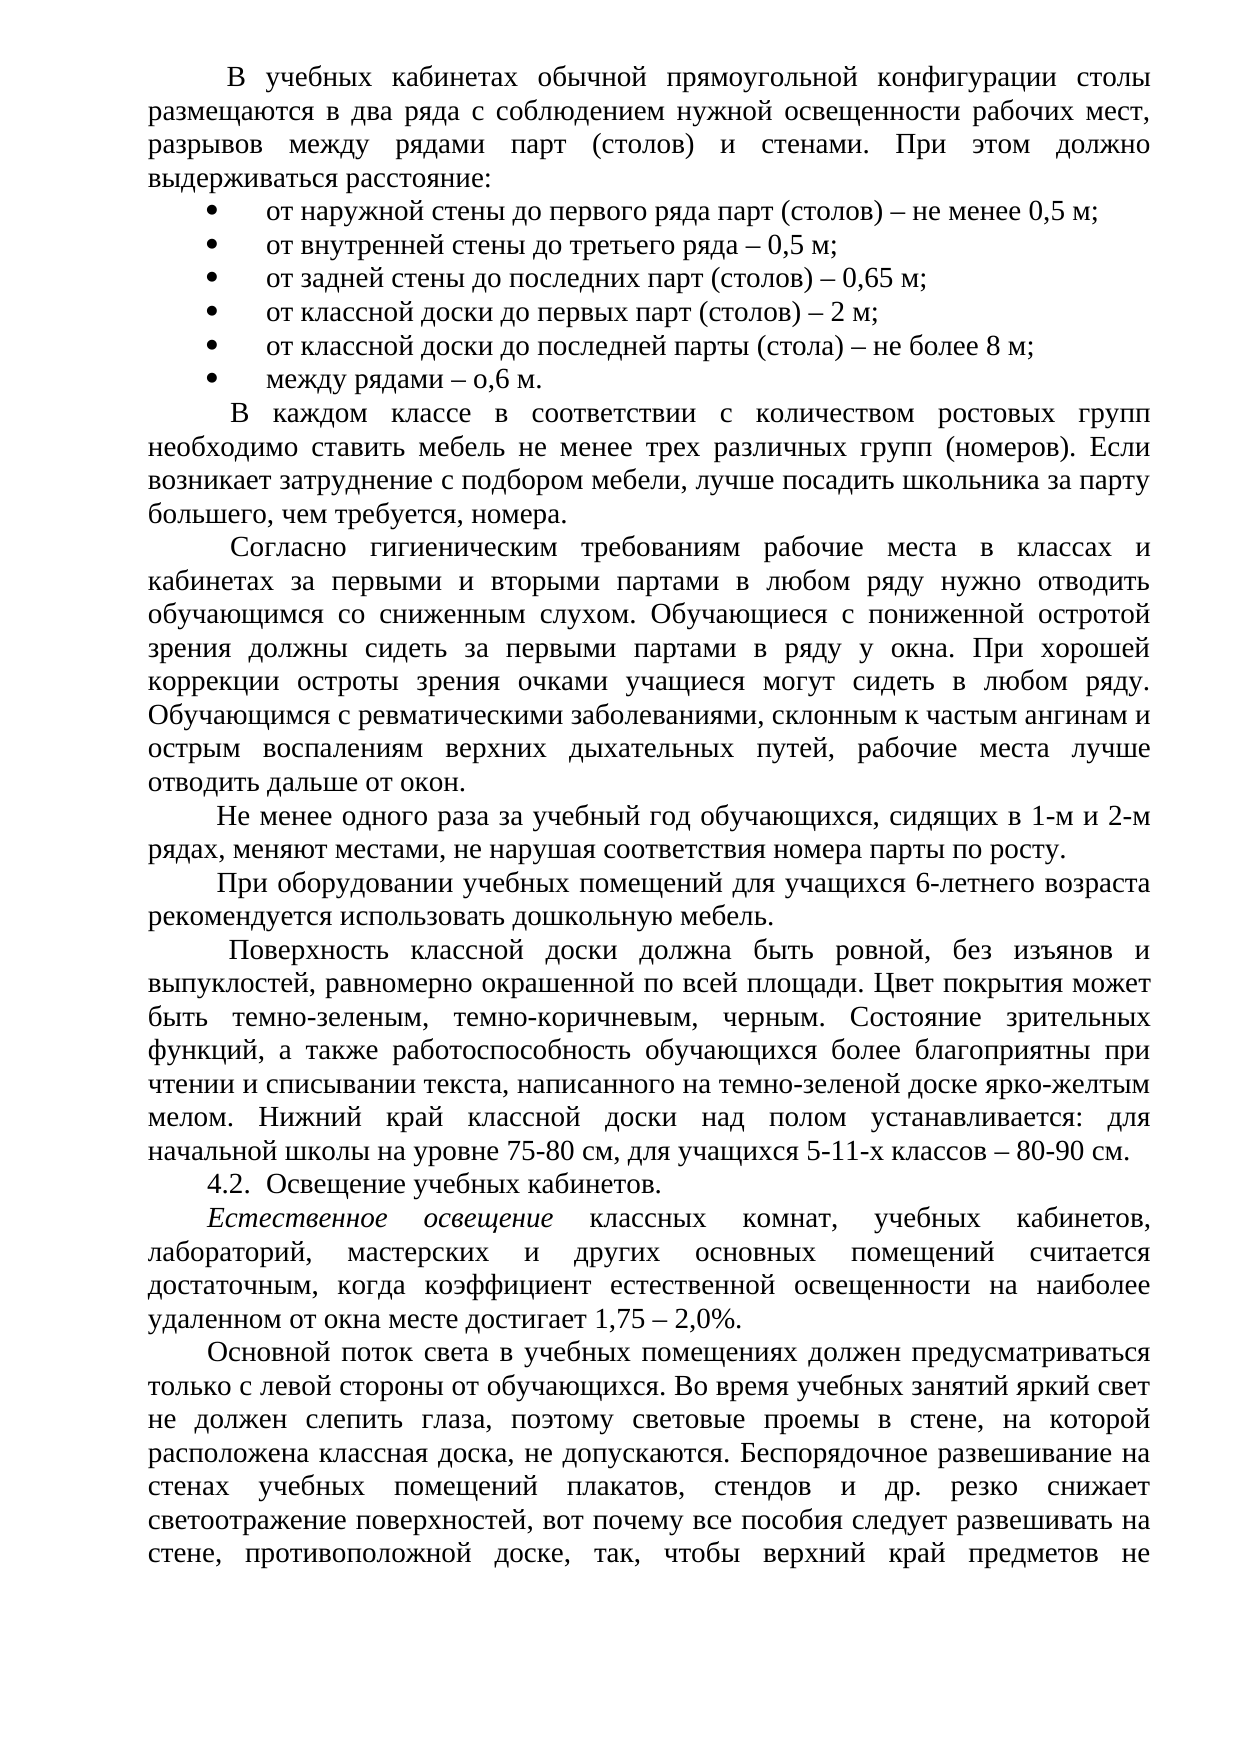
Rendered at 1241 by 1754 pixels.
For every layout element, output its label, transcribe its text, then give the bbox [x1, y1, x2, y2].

text Согласно гигиеническим требованиям рабочие места в классах и кабинетах за первыми и вторыми партами в любом ряду нужно отводить обучающимся со сниженным слухом. Обучающиеся с пониженной остротой зрения должны сидеть за первыми партами в ряду у окна. При хорошей коррекции остроты зрения очками учащиеся могут сидеть в любом ряду. Обучающимся с ревматическими заболеваниями, склонным к частым ангинам и острым воспалениям верхних дыхательных путей, рабочие места лучше отводить дальше от окон. [148, 529, 1152, 798]
text В каждом классе в соответствии с количеством ростовых групп необходимо ставить мебель не менее трех различных групп (номеров). Если возникает затруднение с подбором мебели, лучше посадить школьника за парту большего, чем требуется, номера. [148, 395, 1152, 529]
text Естественное освещение классных комнат, учебных кабинетов, лабораторий, мастерских и других основных помещений считается достаточным, когда коэффициент естественной освещенности на наиболее удаленном от окна месте достигает 1,75 – 2,0%. [148, 1200, 1152, 1334]
text При оборудовании учебных помещений для учащихся 6-летнего возраста рекомендуется использовать дошкольную мебель. [148, 865, 1152, 932]
text Не менее одного раза за учебный год обучающихся, сидящих в 1-м и 2-м рядах, меняют местами, не нарушая соответствия номера парты по росту. [148, 798, 1152, 865]
list Освещение учебных кабинетов. [148, 1167, 1152, 1200]
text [148, 1334, 1152, 1569]
text Поверхность классной доски должна быть ровной, без изъянов и выпуклостей, равномерно окрашенной по всей площади. Цвет покрытия может быть темно-зеленым, темно-коричневым, черным. Состояние зрительных функций, а также работоспособность обучающихся более благоприятны при чтении и списывании текста, написанного на темно-зеленой доске ярко-желтым мелом. Нижний край классной доски над полом устанавливается: для начальной школы на уровне 75-, для учащихся 5-11-х классов – 80-. [148, 932, 1152, 1167]
list от классной доски до последней парты (стола) – не более ; [148, 328, 1152, 361]
text В учебных кабинетах обычной прямоугольной конфигурации столы размещаются в два ряда с соблюдением нужной освещенности рабочих мест, разрывов между рядами парт (столов) и стенами. При этом должно выдерживаться расстояние: [148, 59, 1152, 193]
list от классной доски до первых парт (столов) – ; [148, 294, 1152, 328]
list от задней стены до последних парт (столов) – ; [148, 261, 1152, 294]
list от наружной стены до первого ряда парт (столов) – не менее ; [148, 193, 1152, 227]
list между рядами – о,6 м. [148, 361, 1152, 395]
list от внутренней стены до третьего ряда – ; [148, 227, 1152, 261]
